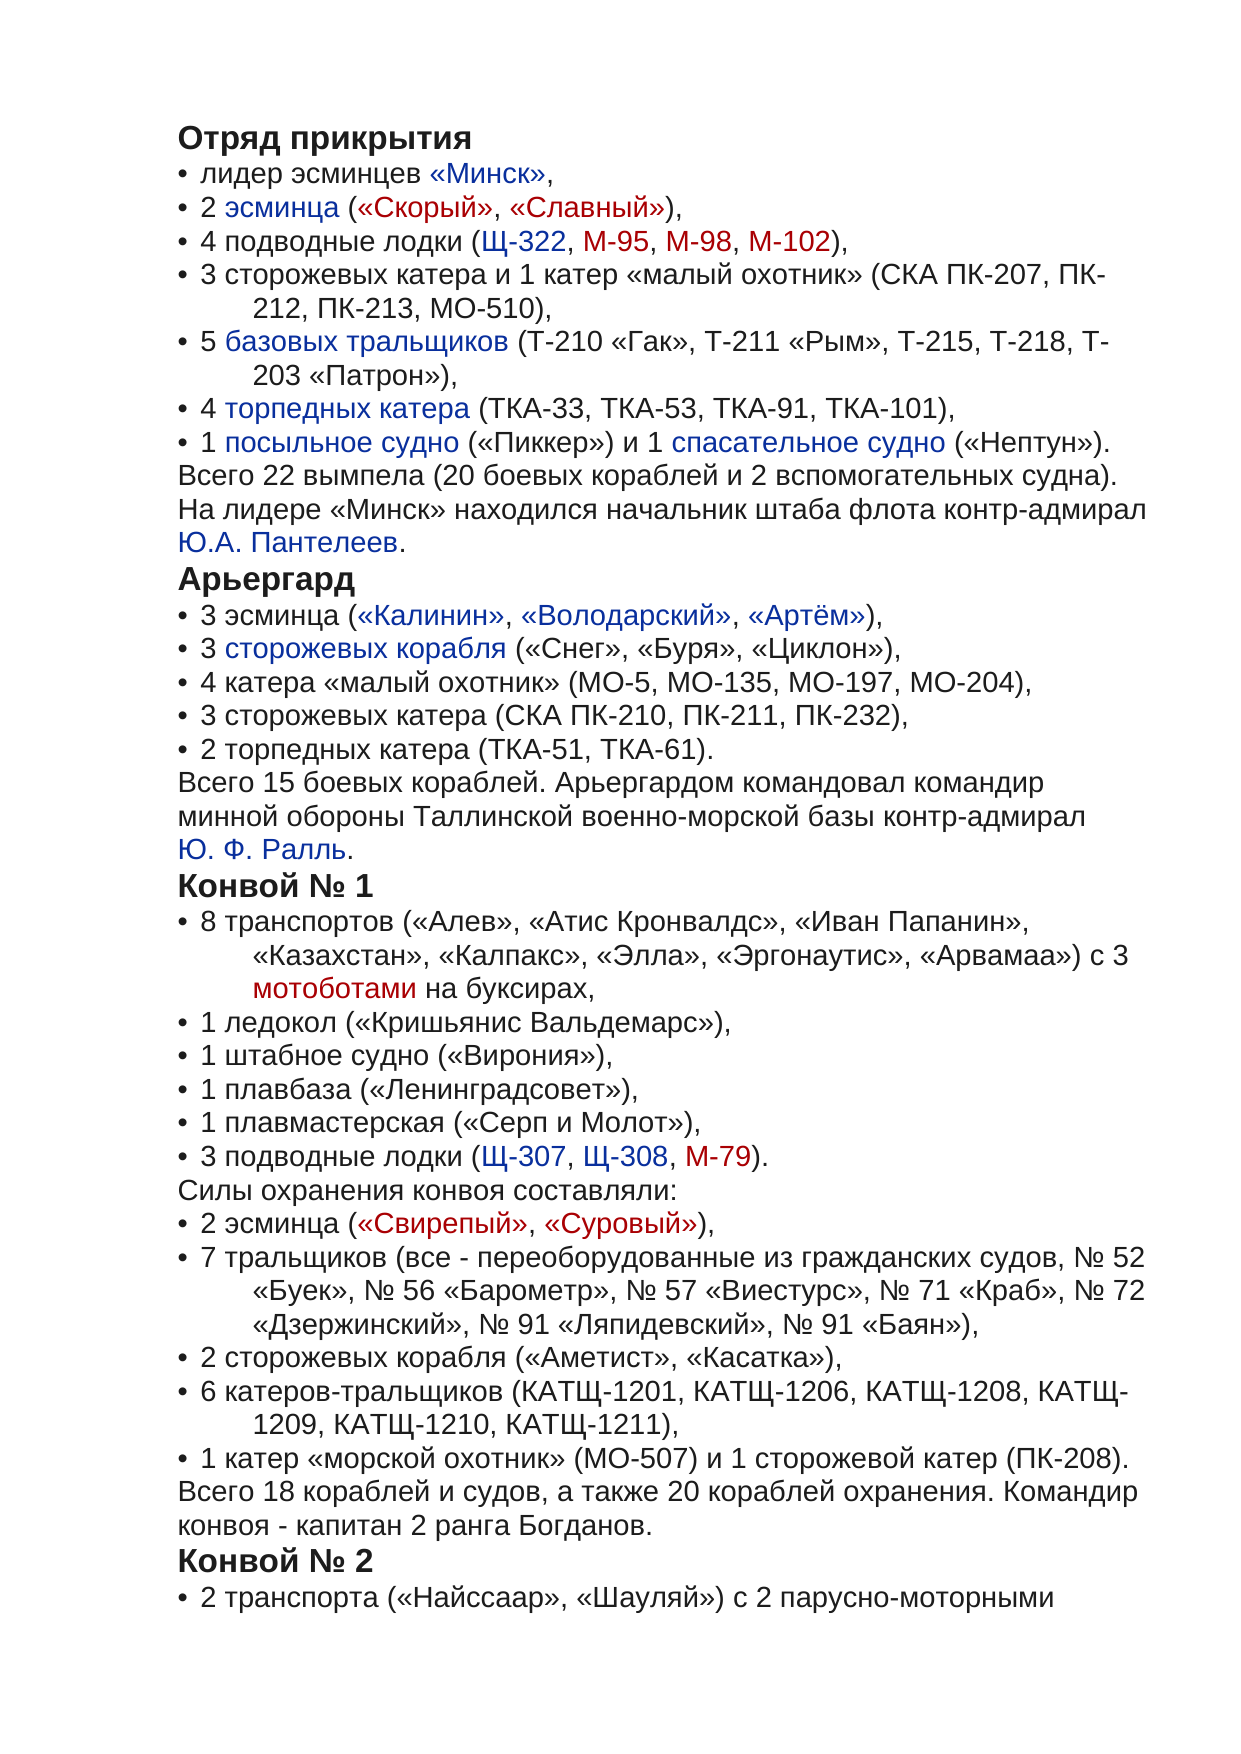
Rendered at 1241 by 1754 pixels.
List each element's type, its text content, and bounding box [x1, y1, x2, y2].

list 1 плавмастерская («Серп и Молот»), [177, 1106, 1152, 1139]
list 4 катера «малый охотник» (МО-5, МО-135, МО-197, МО-204), [177, 664, 1152, 698]
list 4 подводные лодки (Щ-322, М-95, М-98, М-102), [177, 224, 1152, 257]
list 8 транспортов («Алев», «Атис Кронвалдс», «Иван Папанин», «Казахстан», «Калпакс», «Элла», «Эргонаутис», «Арвамаа») с 3 мотоботами на буксирах, [177, 904, 1152, 1005]
text Отряд прикрытия [177, 118, 1152, 157]
list 6 катеров-тральщиков (КАТЩ-1201, КАТЩ-1206, КАТЩ-1208, КАТЩ-1209, КАТЩ-1210, КАТЩ-1211), [177, 1374, 1152, 1441]
list 7 тральщиков (все - переоборудованные из гражданских судов, № 52 «Буек», № 56 «Барометр», № 57 «Виестурс», № 71 «Краб», № 72 «Дзержинский», № 91 «Ляпидевский», № 91 «Баян»), [177, 1240, 1152, 1340]
text Арьергард [177, 559, 1152, 597]
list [177, 1580, 1152, 1613]
list 1 ледокол («Кришьянис Вальдемарс»), [177, 1005, 1152, 1038]
list 2 эсминца («Скорый», «Славный»), [177, 190, 1152, 224]
list 3 сторожевых корабля («Снег», «Буря», «Циклон»), [177, 631, 1152, 664]
text Силы охранения конвоя составляли: [177, 1173, 1152, 1206]
list 2 торпедных катера (ТКА-51, ТКА-61). [177, 732, 1152, 765]
text Всего 15 боевых кораблей. Арьергардом командовал командир минной обороны Таллинской военно-морской базы контр-адмирал Ю. Ф. Ралль. [177, 765, 1152, 866]
list 3 сторожевых катера (СКА ПК-210, ПК-211, ПК-232), [177, 698, 1152, 732]
list 2 эсминца («Свирепый», «Суровый»), [177, 1206, 1152, 1240]
text Всего 22 вымпела (20 боевых кораблей и 2 вспомогательных судна). На лидере «Минск» находился начальник штаба флота контр-адмирал Ю.А. Пантелеев. [177, 458, 1152, 559]
list 1 катер «морской охотник» (МО-507) и 1 сторожевой катер (ПК-208). [177, 1441, 1152, 1474]
list 1 посыльное судно («Пиккер») и 1 спасательное судно («Нептун»). [177, 425, 1152, 458]
list 3 подводные лодки (Щ-307, Щ-308, М-79). [177, 1139, 1152, 1173]
list 3 эсминца («Калинин», «Володарский», «Артём»), [177, 597, 1152, 631]
text Конвой № 1 [177, 866, 1152, 904]
list лидер эсминцев «Минск», [177, 157, 1152, 190]
text Конвой № 2 [177, 1542, 1152, 1580]
list 4 торпедных катера (ТКА-33, ТКА-53, ТКА-91, ТКА-101), [177, 391, 1152, 425]
list 1 штабное судно («Вирония»), [177, 1038, 1152, 1072]
list 5 базовых тральщиков (Т-210 «Гак», Т-211 «Рым», Т-215, Т-218, Т-203 «Патрон»), [177, 324, 1152, 391]
text Всего 18 кораблей и судов, а также 20 кораблей охранения. Командир конвоя - капитан 2 ранга Богданов. [177, 1474, 1152, 1542]
list 1 плавбаза («Ленинградсовет»), [177, 1072, 1152, 1106]
list 2 сторожевых корабля («Аметист», «Касатка»), [177, 1340, 1152, 1374]
list 3 сторожевых катера и 1 катер «малый охотник» (СКА ПК-207, ПК-212, ПК-213, МО-510), [177, 257, 1152, 324]
